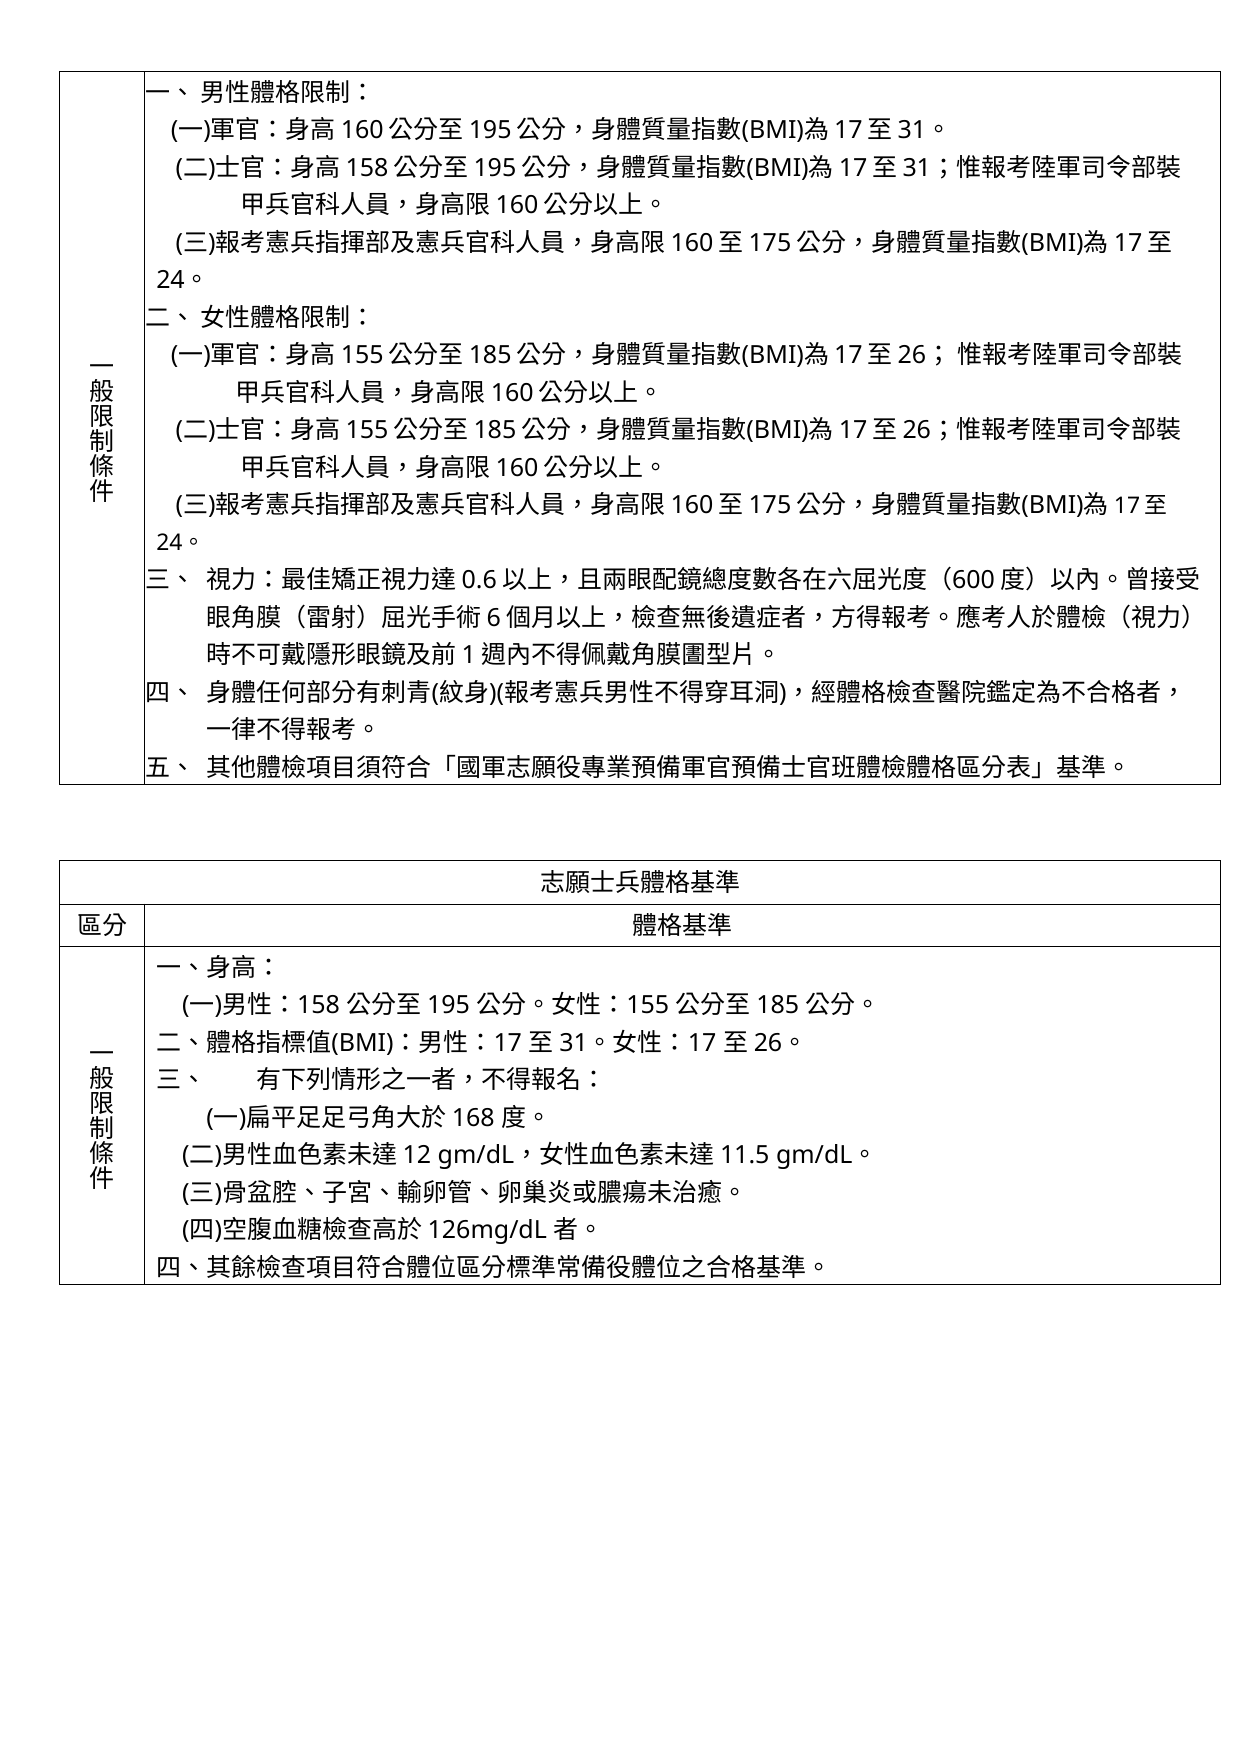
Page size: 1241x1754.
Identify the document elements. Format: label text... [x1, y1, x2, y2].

table_cell 一般限制條件 [60, 947, 144, 1284]
table_cell 男性體格限制： (一)軍官：身高160公分至195公分，身體質量指數(BMI)為17至31。 (二)士官：身高158公分至195公分，身體質量指數(BMI)為17至31；惟報考陸軍司令部裝 甲兵官科人員，身高限160公分以上。 (三)報考憲兵指揮部及憲兵官科人員，身高限160至175公分，身體質量指數(BMI)為17至 24。 女性體格限制： (一)軍官：身高155公分至185公分，身體質量指數(BMI)為17至26； 惟報考陸軍司令部裝 甲兵官科人員，身高限160公分以上。 (二)士官：身高155公分至185公分，身體質量指數(BMI)為17至26；惟報考陸軍司令部裝 甲兵官科人員，身高限160公分以上。 (三)報考憲兵指揮部及憲兵官科人員，身高限160至175公分，身體質量指數(BMI)為17至24。 視力：最佳矯正視力達0.6以上，且兩眼配鏡總度數各在六屈光度（600度）以內。曾接受眼角膜（雷射）屈光手術6個月以上，檢查無後遺症者，方得報考。應考人於體檢（視力）時不可戴隱形眼鏡及前1週內不得佩戴角膜圕型片。 身體任何部分有刺青(紋身)(報考憲兵男性不得穿耳洞)，經體格檢查醫院鑑定為不合格者，一律不得報考。 其他體檢項目須符合「國軍志願役專業預備軍官預備士官班體檢體格區分表」基準。 [145, 72, 1220, 784]
table_cell 區分 [60, 905, 144, 946]
table_cell 一般限制條件 [60, 72, 144, 784]
table_header 志願士兵體格基準 [60, 861, 1220, 903]
table_cell 體格基準 [145, 905, 1220, 946]
table_cell 一、身高： (一)男性：158 公分至 195 公分。女性：155 公分至 185 公分。 二、體格指標值(BMI)：男性：17 至 31。女性：17 至 26。 有下列情形之一者，不得報名： (一)扁平足足弓角大於 168 度。 (二)男性血色素未達 12 gm/dL，女性血色素未達 11.5 gm/dL。 (三)骨盆腔、子宮、輸卵管、卵巢炎或膿瘍未治癒。 (四)空腹血糖檢查高於 126mg/dL 者。 四、其餘檢查項目符合體位區分標準常備役體位之合格基準。 [145, 947, 1220, 1284]
